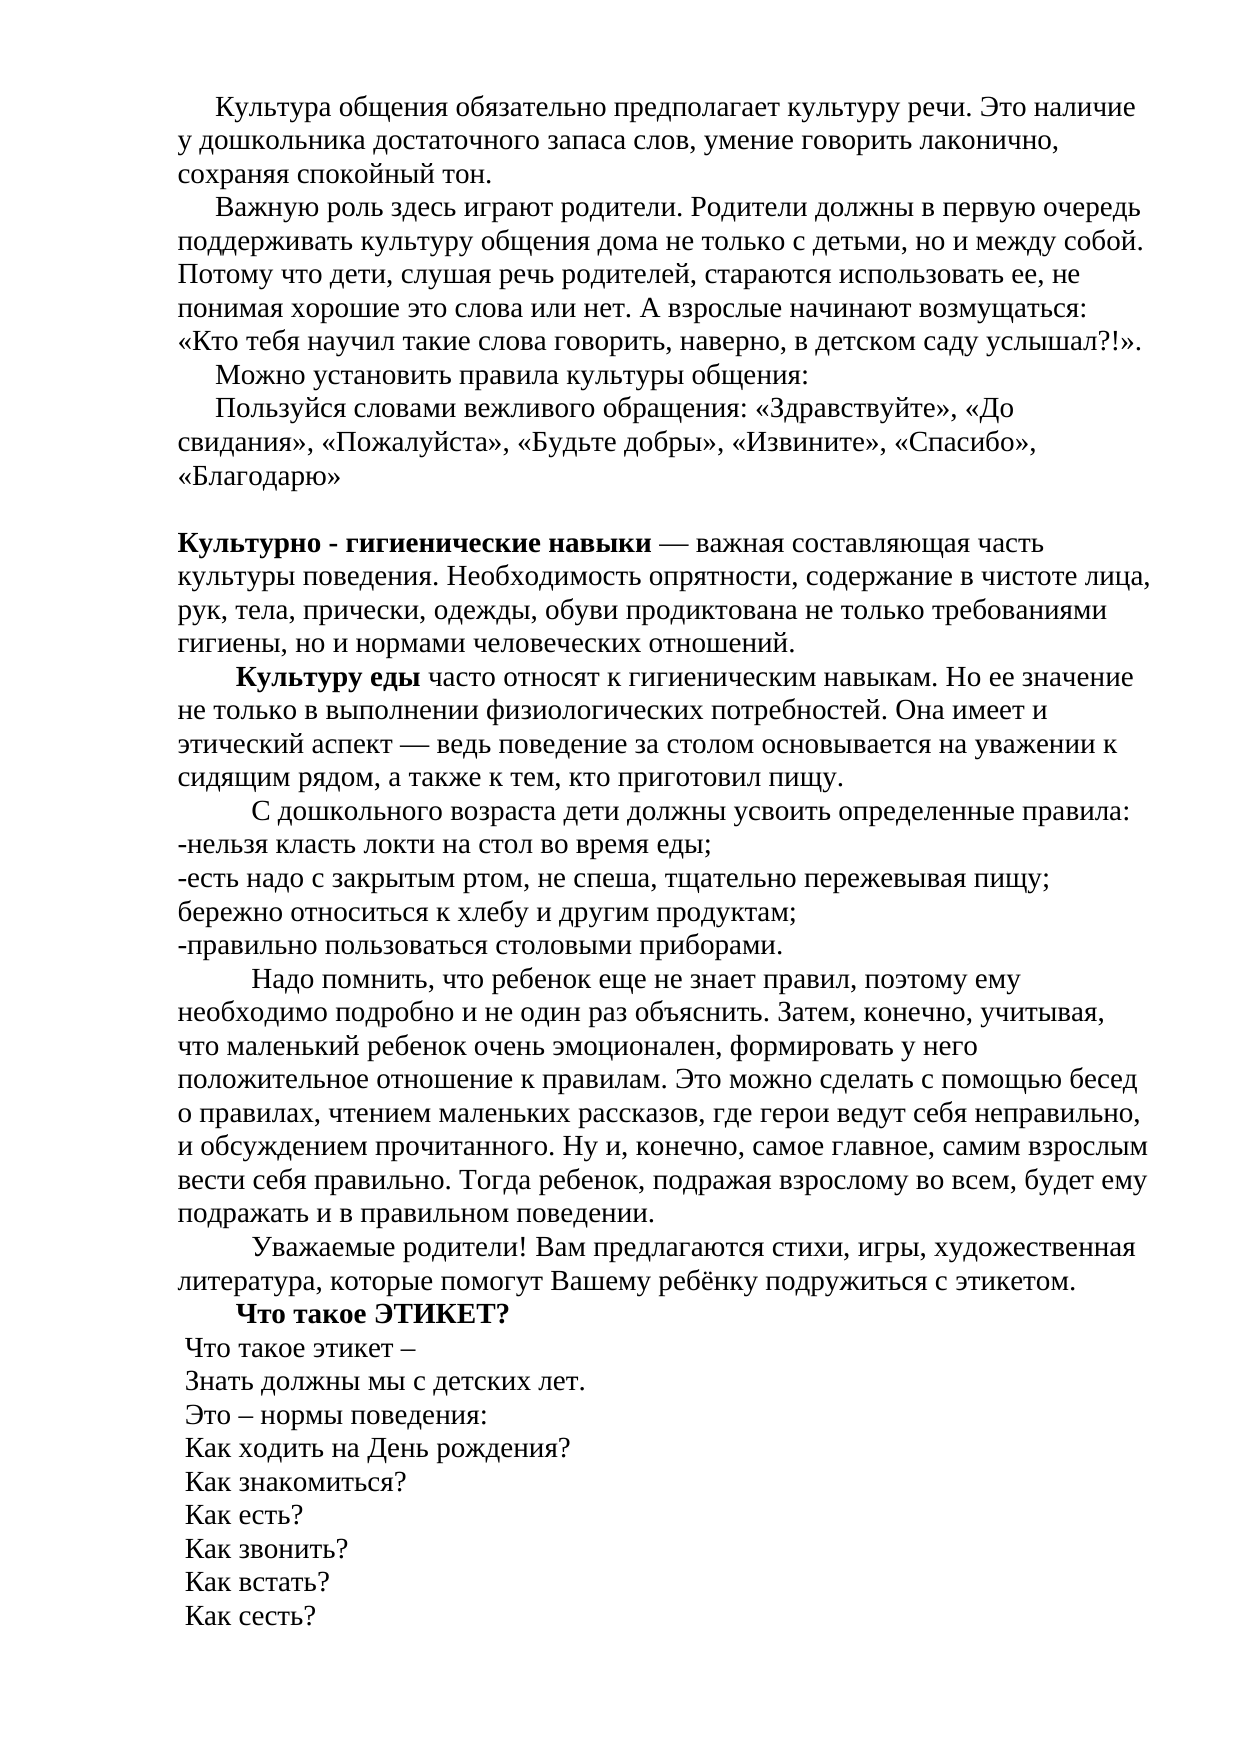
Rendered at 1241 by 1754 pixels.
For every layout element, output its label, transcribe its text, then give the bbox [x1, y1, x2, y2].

text Что такое ЭТИКЕТ? [177, 1296, 1152, 1330]
text Культурно - гигиенические навыки — важная составляющая часть культуры поведения. Необходимость опрятности, содержание в чистоте лица, рук, тела, прически, одежды, обуви продиктована не только требованиями гигиены, но и нормами человеческих отношений. [177, 525, 1152, 659]
text Уважаемые родители! Вам предлагаются стихи, игры, художественная литература, которые помогут Вашему ребёнку подружиться с этикетом. [177, 1229, 1152, 1296]
text Культура общения обязательно предполагает культуру речи. Это наличие у дошкольника достаточного запаса слов, умение говорить лаконично, сохраняя спокойный тон. [177, 89, 1152, 189]
text Это – нормы поведения: [177, 1397, 1152, 1430]
text Что такое этикет – [177, 1330, 1152, 1363]
text Как есть? [177, 1497, 1152, 1531]
text -есть надо с закрытым ртом, не спеша, тщательно пережевывая пищу; бережно относиться к хлебу и другим продуктам; [177, 860, 1152, 927]
text Как звонить? [177, 1531, 1152, 1564]
text Знать должны мы с детских лет. [177, 1363, 1152, 1397]
text Надо помнить, что ребенок еще не знает правил, поэтому ему необходимо подробно и не один раз объяснить. Затем, конечно, учитывая, что маленький ребенок очень эмоционален, формировать у него положительное отношение к правилам. Это можно сделать с помощью бесед о правилах, чтением маленьких рассказов, где герои ведут себя неправильно, и обсуждением прочитанного. Ну и, конечно, самое главное, самим взрослым вести себя правильно. Тогда ребенок, подражая взрослому во всем, будет ему подражать и в правильном поведении. [177, 961, 1152, 1229]
text Как ходить на День рождения? [177, 1430, 1152, 1464]
text Как сесть? [177, 1598, 1152, 1632]
text С дошкольного возраста дети должны усвоить определенные правила: [177, 793, 1152, 827]
text Важную роль здесь играют родители. Родители должны в первую очередь поддерживать культуру общения дома не только с детьми, но и между собой. Потому что дети, слушая речь родителей, стараются использовать ее, не понимая хорошие это слова или нет. А взрослые начинают возмущаться: «Кто тебя научил такие слова говорить, наверно, в детском саду услышал?!». [177, 189, 1152, 357]
text -правильно пользоваться столовыми приборами. [177, 927, 1152, 961]
text Можно установить правила культуры общения: [177, 357, 1152, 391]
text Как встать? [177, 1564, 1152, 1598]
text Культуру еды часто относят к гигиеническим навыкам. Но ее значение не только в выполнении физиологических потребностей. Она имеет и этический аспект — ведь поведение за столом основывается на уважении к сидящим рядом, а также к тем, кто приготовил пищу. [177, 659, 1152, 793]
text -нельзя класть локти на стол во время еды; [177, 827, 1152, 860]
text Как знакомиться? [177, 1464, 1152, 1497]
text Пользуйся словами вежливого обращения: «Здравствуйте», «До свидания», «Пожалуйста», «Будьте добры», «Извините», «Спасибо», «Благодарю» [177, 391, 1152, 491]
